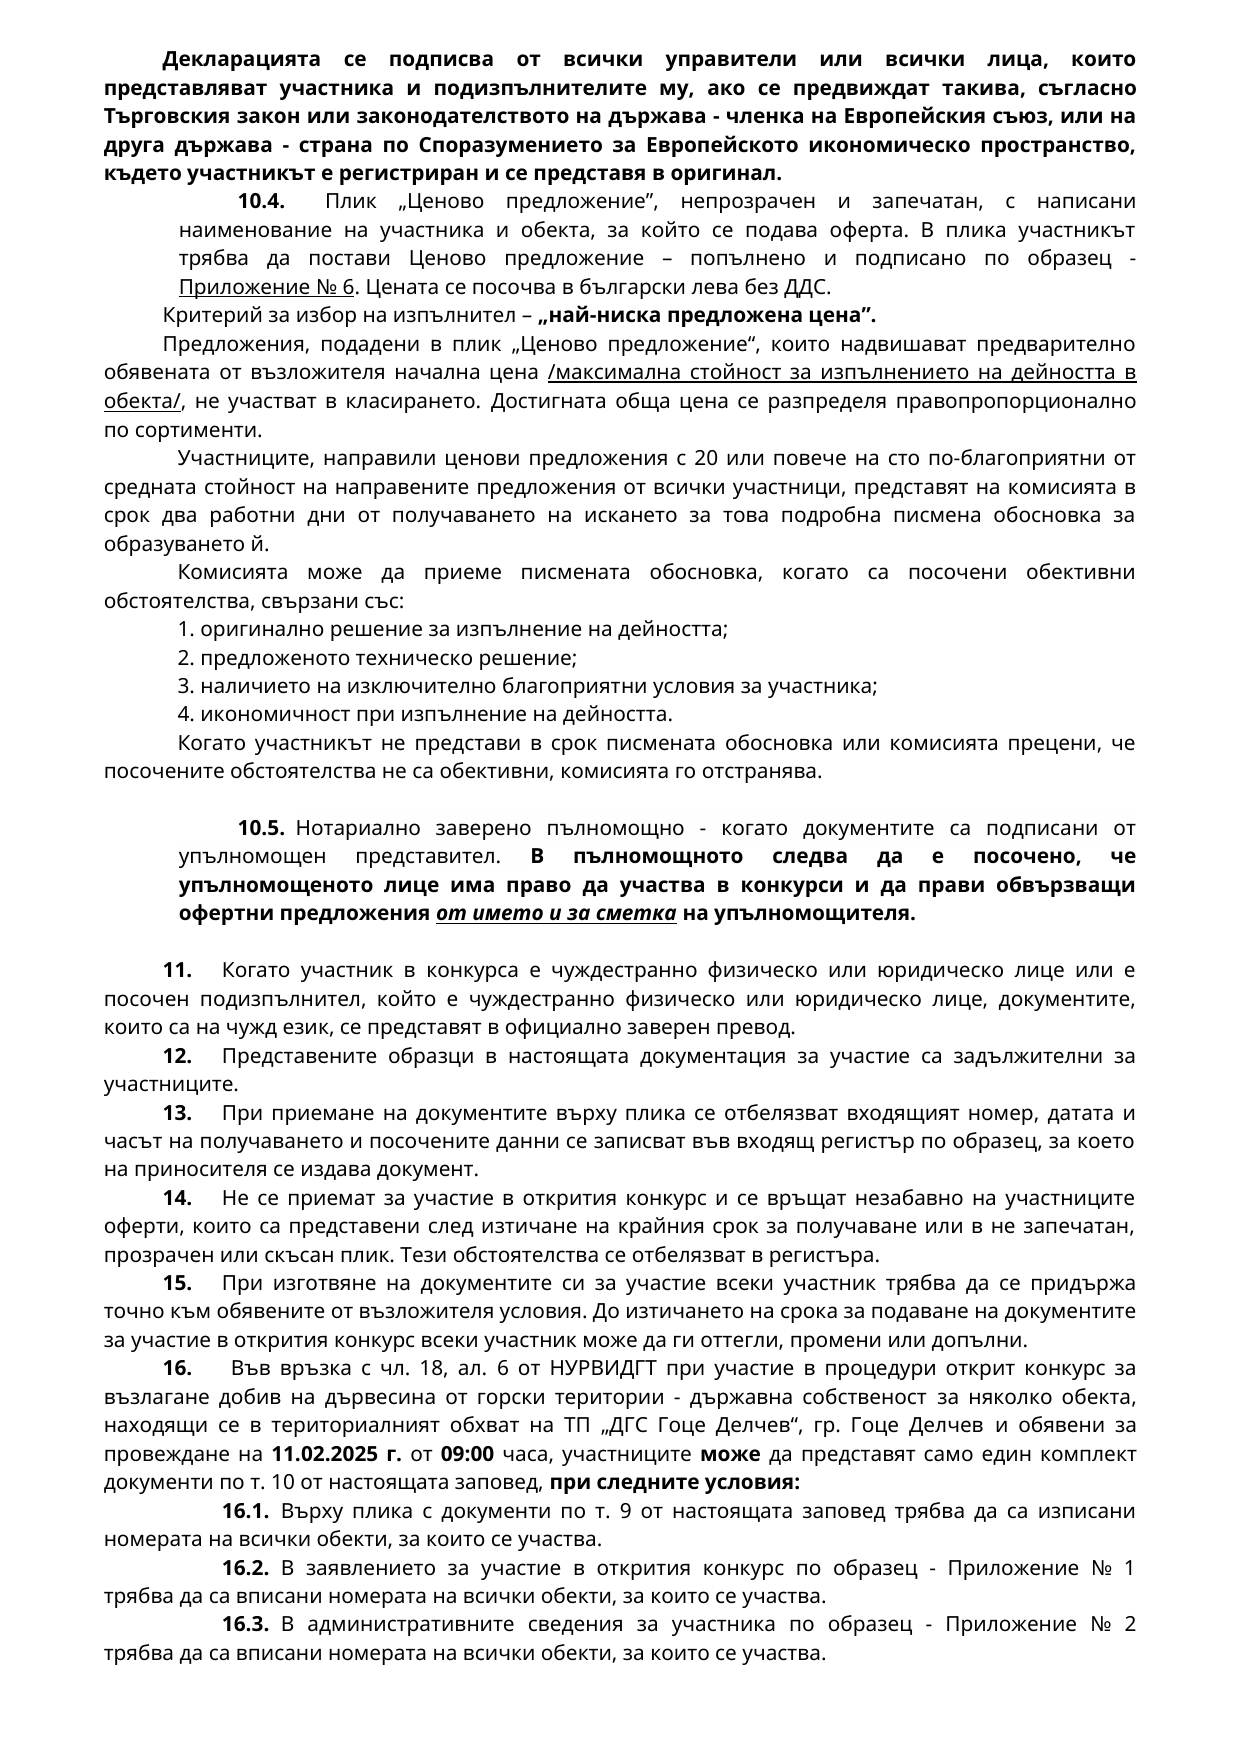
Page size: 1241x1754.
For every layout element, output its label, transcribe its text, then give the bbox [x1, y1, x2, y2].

list Когато участник в конкурса е чуждестранно физическо или юридическо лице или е посочен подизпълнител, който е чуждестранно физическо или юридическо лице, документите, които са на чужд език, се представят в официално заверен превод. [103, 955, 1137, 1041]
list Нотариално заверено пълномощно - когато документите са подписани от упълномощен представител. В пълномощното следва да е посочено, че упълномощеното лице има право да участва в конкурси и да прави обвързващи офертни предложения от името и за сметка на упълномощителя. [178, 842, 1137, 927]
text 3. наличието на изключително благоприятни условия за участника; [103, 671, 1137, 699]
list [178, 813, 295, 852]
text 2. предложеното техническо решение; [103, 643, 1137, 671]
list Представените образци в настоящата документация за участие са задължителни за участниците. [103, 1041, 1137, 1098]
list Не се приемат за участие в открития конкурс и се връщат незабавно на участниците оферти, които са представени след изтичане на крайния срок за получаване или в не запечатан, прозрачен или скъсан плик. Тези обстоятелства се отбелязват в регистъра. [103, 1183, 1137, 1268]
list При приемане на документите върху плика се отбелязват входящият номер, датата и часът на получаването и посочените данни се записват във входящ регистър по образец, за което на приносителя се издава документ. [103, 1098, 1137, 1183]
list Декларацията се подписва от всички управители или всички лица, които представляват участника и подизпълнителите му, ако се предвиждат такива, съгласно Търговския закон или законодателството на държава - членка на Европейския съюз, или на друга държава - страна по Споразумението за Европейското икономическо пространство, където участникът е регистриран и се представя в оригинал. [103, 44, 1137, 187]
list При изготвяне на документите си за участие всеки участник трябва да се придържа точно към обявените от възложителя условия. До изтичането на срока за подаване на документите за участие в открития конкурс всеки участник може да ги оттегли, промени или допълни. [103, 1268, 1137, 1353]
text 1. оригинално решение за изпълнение на дейността; [103, 614, 1137, 643]
list В заявлението за участие в открития конкурс по образец - Приложение № 1 трябва да са вписани номерата на всички обекти, за които се участва. [103, 1553, 1137, 1609]
list Във връзка с чл. 18, ал. 6 от НУРВИДГТ при участие в процедури открит конкурс за възлагане добив на дървесина от горски територии - държавна собственост за няколко обекта, находящи се в териториалният обхват на ТП „ДГС Гоце Делчев“, гр. Гоце Делчев и обявени за провеждане на 11.02.2025 г. от 09:00 часа, участниците може да представят само един комплект документи по т. 10 от настоящата заповед, при следните условия: [103, 1353, 1137, 1496]
list Върху плика с документи по т. 9 от настоящата заповед трябва да са изписани номерата на всички обекти, за които се участва. [103, 1496, 1137, 1553]
text Когато участникът не представи в срок писмената обосновка или комисията прецени, че посочените обстоятелства не са обективни, комисията го отстранява. [103, 728, 1137, 785]
text Участниците, направили ценови предложения с 20 или повече на сто по-благоприятни от средната стойност на направените предложения от всички участници, представят на комисията в срок два работни дни от получаването на искането за това подробна писмена обосновка за образуването й. [103, 443, 1137, 557]
text 4. икономичност при изпълнение на дейността. [103, 699, 1137, 728]
text Критерий за избор на изпълнител – „най-ниска предложена цена”. [103, 300, 1137, 329]
list В административните сведения за участника по образец - Приложение № 2 трябва да са вписани номерата на всички обекти, за които се участва. [103, 1609, 1137, 1666]
text Комисията може да приеме писмената обосновка, когато са посочени обективни обстоятелства, свързани със: [103, 557, 1137, 614]
list Предложения, подадени в плик „Ценово предложение“, които надвишават предварително обявената от възложителя начална цена /максимална стойност за изпълнението на дейността в обекта/, не участват в класирането. Достигната обща цена се разпределя правопропорционално по сортименти. [103, 329, 1137, 443]
list Плик „Ценово предложение”, непрозрачен и запечатан, с написани наименование на участника и обекта, за който се подава оферта. В плика участникът трябва да постави Ценово предложение – попълнено и подписано по образец - Приложение № 6. Цената се посочва в български лева без ДДС. [178, 187, 1137, 300]
